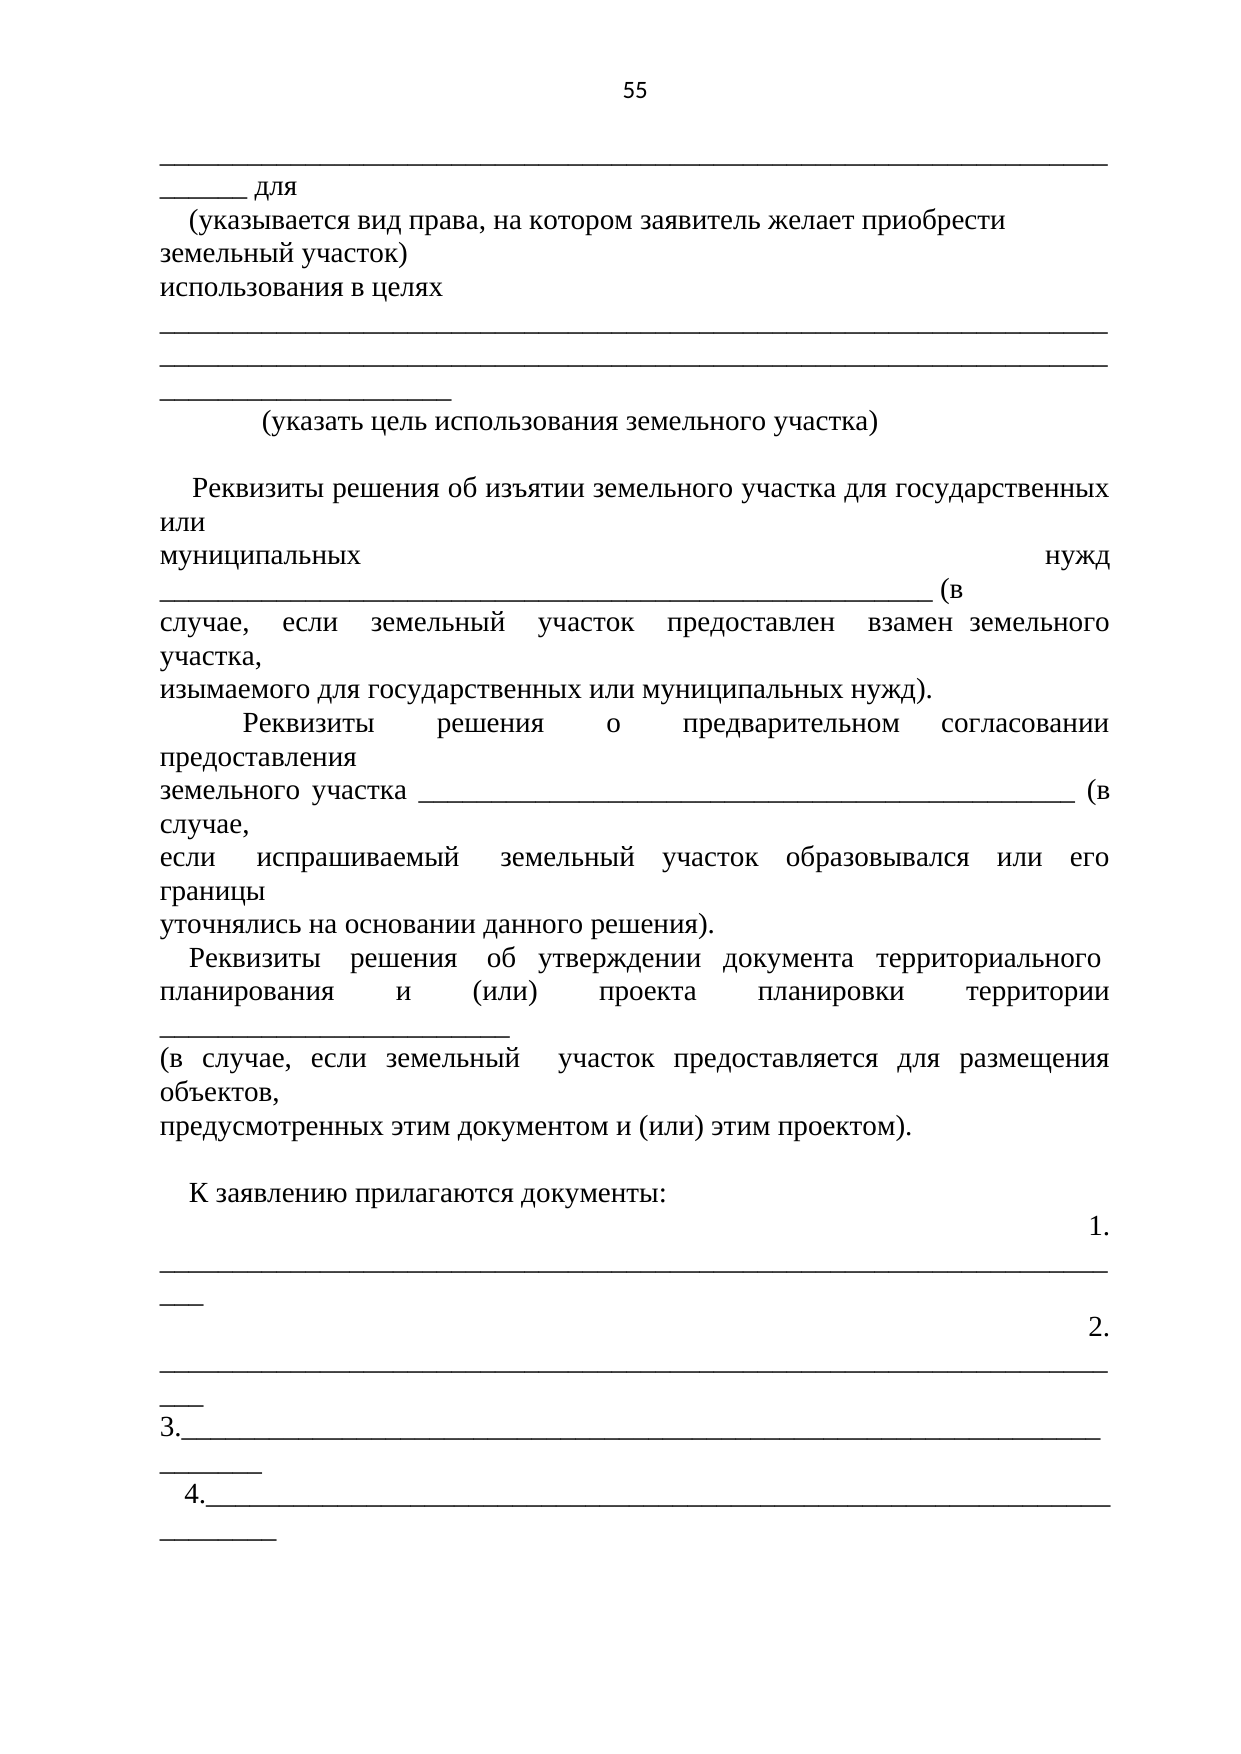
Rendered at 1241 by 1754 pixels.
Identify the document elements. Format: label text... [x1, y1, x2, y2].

text если испрашиваемый земельный участок образовывался или его границы [159, 839, 1110, 906]
text Реквизиты решения о предварительном согласовании предоставления [159, 705, 1110, 772]
text (указать цель использования земельного участка) [159, 403, 1110, 437]
text Реквизиты решения об изъятии земельного участка для государственных или [159, 470, 1110, 537]
text (в случае, если земельный участок предоставляется для размещения объектов, [159, 1041, 1110, 1108]
text _______________________________________________________________________ для [159, 135, 1110, 202]
text случае, если земельный участок предоставлен взамен земельного участка, [159, 604, 1110, 672]
text земельного участка _____________________________________________ (в случае, [159, 772, 1110, 839]
text планирования и (или) проекта планировки территории ________________________ [159, 973, 1110, 1041]
text земельный участок) [159, 236, 1110, 269]
text (указывается вид права, на котором заявитель желает приобрести [159, 202, 1110, 236]
text Реквизиты решения об утверждении документа территориального [159, 940, 1110, 973]
text 3.______________________________________________________________________ [159, 1409, 1110, 1477]
text изымаемого для государственных или муниципальных нужд). [159, 672, 1110, 705]
text 1. ____________________________________________________________________ [159, 1208, 1110, 1309]
text 4.______________________________________________________________________ [159, 1477, 1110, 1544]
text предусмотренных этим документом и (или) этим проектом). [159, 1108, 1110, 1141]
text К заявлению прилагаются документы: [159, 1175, 1110, 1208]
text муниципальных нужд _____________________________________________________ (в [159, 537, 1110, 604]
text использования в целях ______________________________________________________________________________________________________________________________________________________ [159, 269, 1110, 403]
text уточнялись на основании данного решения). [159, 906, 1110, 940]
text 2. ____________________________________________________________________ [159, 1309, 1110, 1409]
